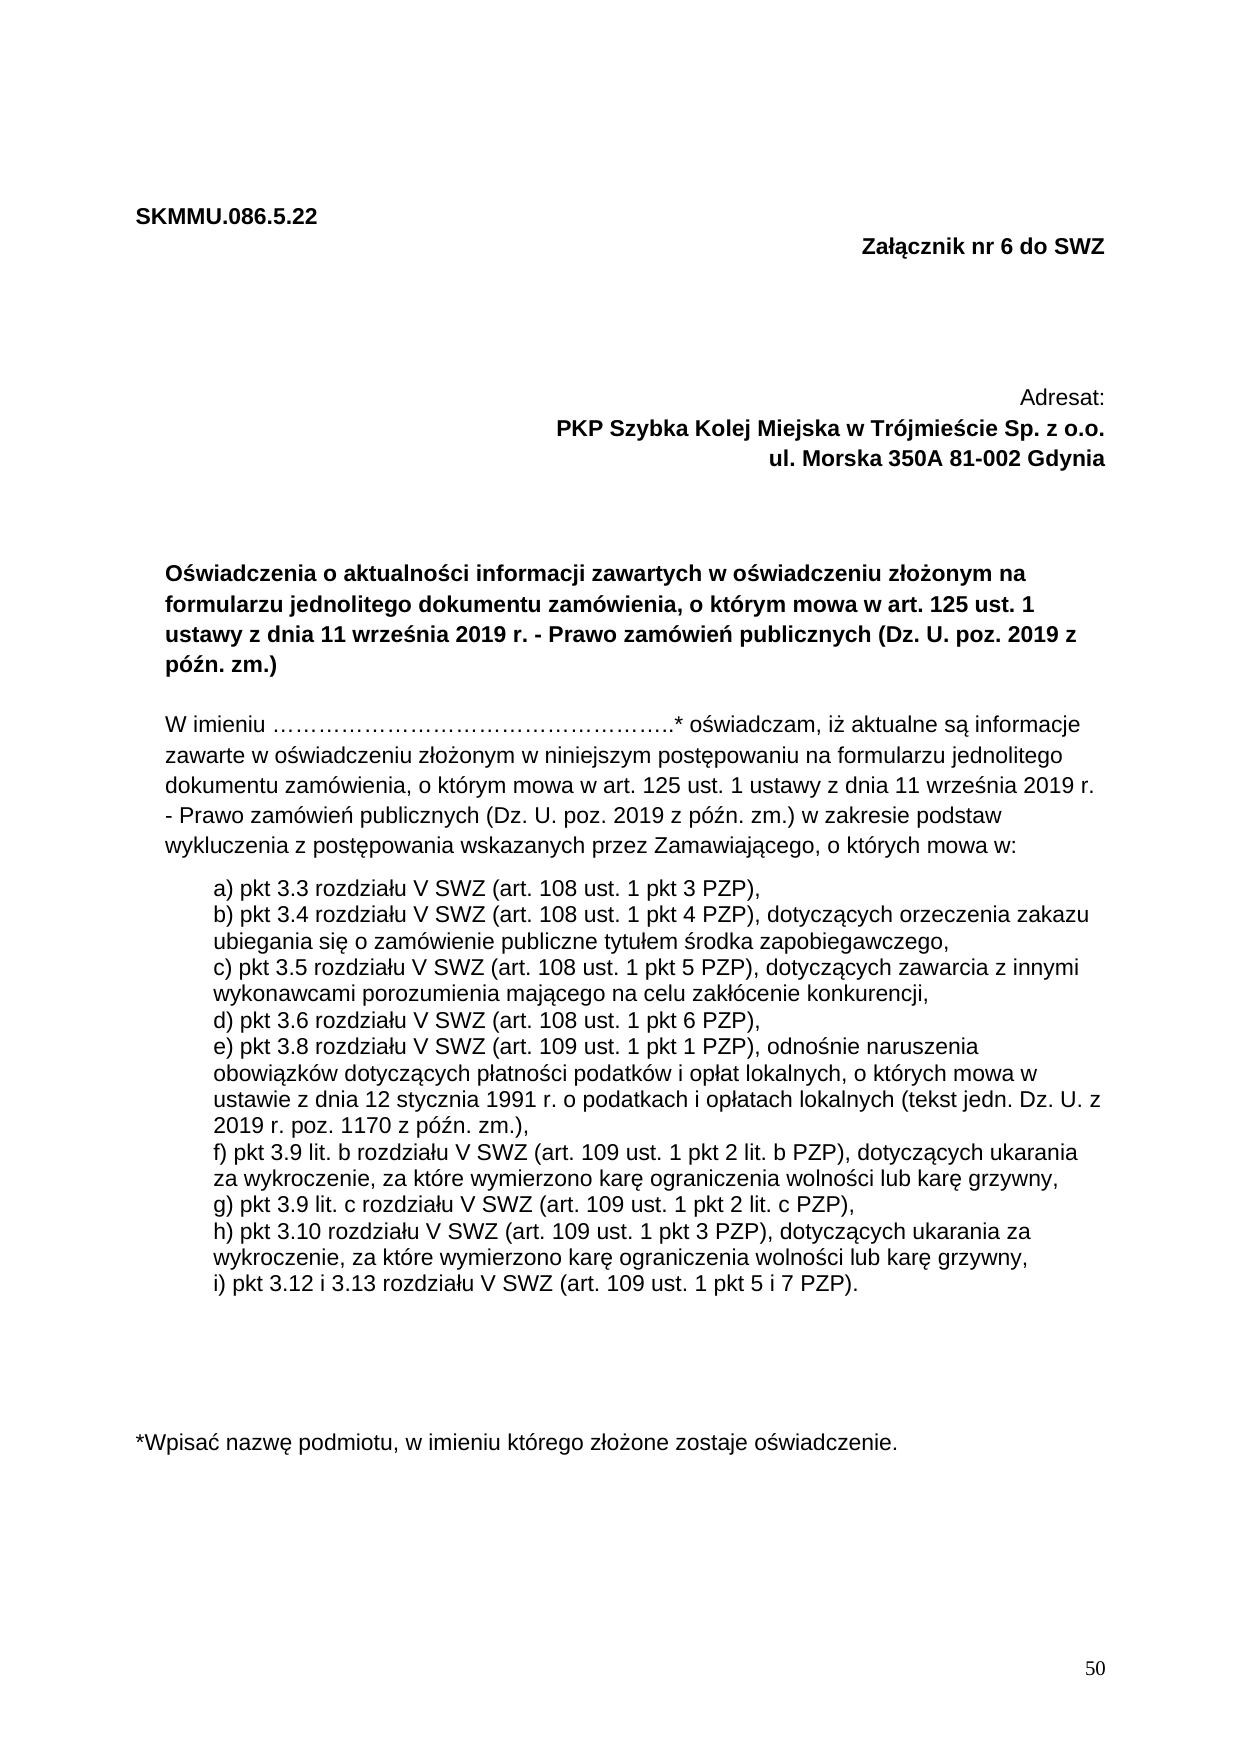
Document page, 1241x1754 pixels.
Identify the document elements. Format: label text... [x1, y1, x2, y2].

text SKMMU.086.5.22 [135, 203, 1105, 229]
text f) pkt 3.9 lit. b rozdziału V SWZ (art. 109 ust. 1 pkt 2 lit. b PZP), dotyczących ukarania za wykroczenie, za które wymierzono karę ograniczenia wolności lub karę grzywny, [213, 1138, 1105, 1191]
text c) pkt 3.5 rozdziału V SWZ (art. 108 ust. 1 pkt 5 PZP), dotyczących zawarcia z innymi wykonawcami porozumienia mającego na celu zakłócenie konkurencji, [213, 954, 1105, 1007]
text W imieniu ……………………………………………..* oświadczam, iż aktualne są informacje zawarte w oświadczeniu złożonym w niniejszym postępowaniu na formularzu jednolitego dokumentu zamówienia, o którym mowa w art. 125 ust. 1 ustawy z dnia 11 września 2019 r. - Prawo zamówień publicznych (Dz. U. poz. 2019 z późn. zm.) w zakresie podstaw wykluczenia z postępowania wskazanych przez Zamawiającego, o których mowa w: [165, 711, 1105, 859]
text d) pkt 3.6 rozdziału V SWZ (art. 108 ust. 1 pkt 6 PZP), [213, 1007, 1105, 1033]
text e) pkt 3.8 rozdziału V SWZ (art. 109 ust. 1 pkt 1 PZP), odnośnie naruszenia obowiązków dotyczących płatności podatków i opłat lokalnych, o których mowa w ustawie z dnia 12 stycznia 1991 r. o podatkach i opłatach lokalnych (tekst jedn. Dz. U. z 2019 r. poz. 1170 z późn. zm.), [213, 1033, 1105, 1138]
text g) pkt 3.9 lit. c rozdziału V SWZ (art. 109 ust. 1 pkt 2 lit. c PZP), [213, 1191, 1105, 1218]
text i) pkt 3.12 i 3.13 rozdziału V SWZ (art. 109 ust. 1 pkt 5 i 7 PZP). [213, 1270, 1105, 1297]
text h) pkt 3.10 rozdziału V SWZ (art. 109 ust. 1 pkt 3 PZP), dotyczących ukarania za wykroczenie, za które wymierzono karę ograniczenia wolności lub karę grzywny, [213, 1218, 1105, 1270]
text *Wpisać nazwę podmiotu, w imieniu którego złożone zostaje oświadczenie. [135, 1428, 1105, 1455]
text a) pkt 3.3 rozdziału V SWZ (art. 108 ust. 1 pkt 3 PZP), [213, 875, 1105, 901]
text Oświadczenia o aktualności informacji zawartych w oświadczeniu złożonym na formularzu jednolitego dokumentu zamówienia, o którym mowa w art. 125 ust. 1 ustawy z dnia 11 września 2019 r. - Prawo zamówień publicznych (Dz. U. poz. 2019 z późn. zm.) [165, 560, 1105, 677]
text PKP Szybka Kolej Miejska w Trójmieście Sp. z o.o. [135, 414, 1105, 441]
text Załącznik nr 6 do SWZ [135, 233, 1105, 260]
text Adresat: [135, 384, 1105, 411]
text b) pkt 3.4 rozdziału V SWZ (art. 108 ust. 1 pkt 4 PZP), dotyczących orzeczenia zakazu ubiegania się o zamówienie publiczne tytułem środka zapobiegawczego, [213, 901, 1105, 954]
text ul. Morska 350A 81-002 Gdynia [135, 445, 1105, 471]
